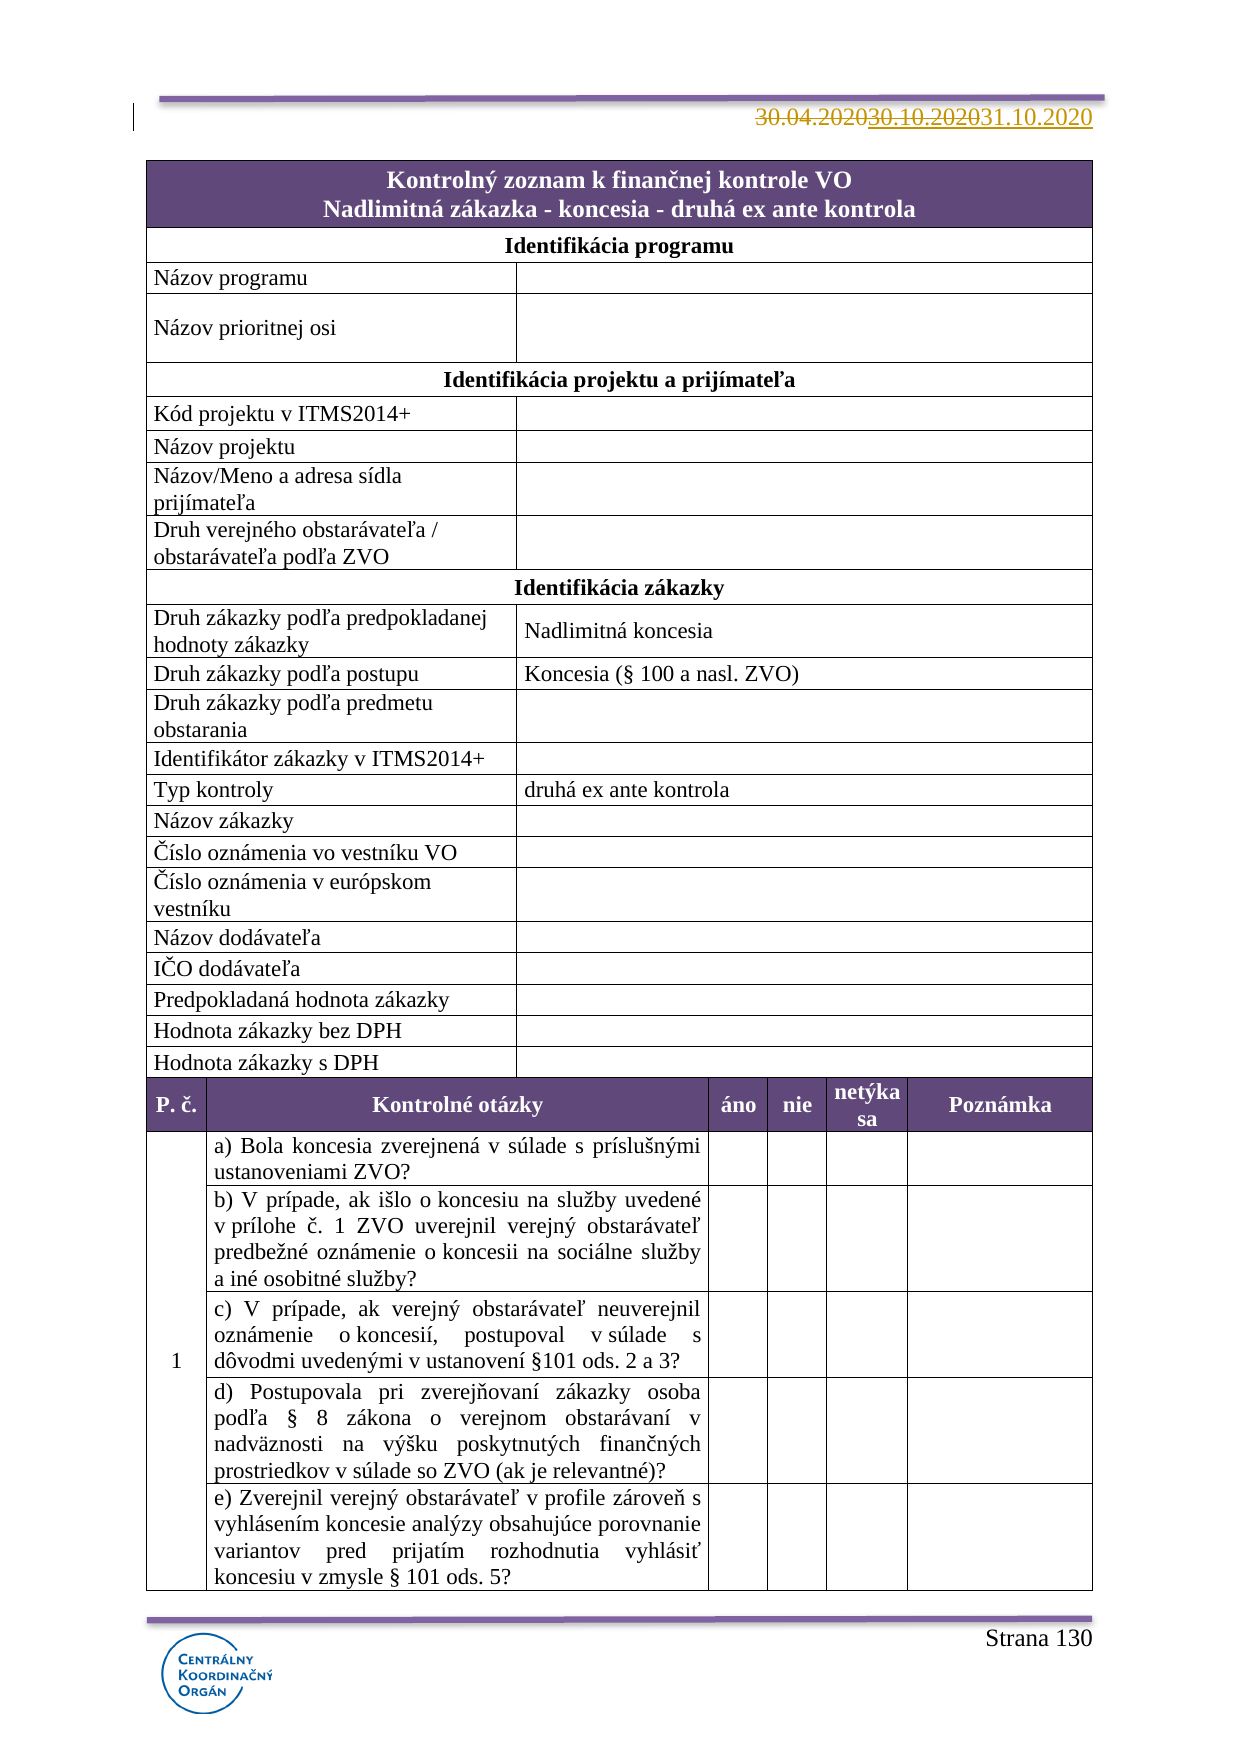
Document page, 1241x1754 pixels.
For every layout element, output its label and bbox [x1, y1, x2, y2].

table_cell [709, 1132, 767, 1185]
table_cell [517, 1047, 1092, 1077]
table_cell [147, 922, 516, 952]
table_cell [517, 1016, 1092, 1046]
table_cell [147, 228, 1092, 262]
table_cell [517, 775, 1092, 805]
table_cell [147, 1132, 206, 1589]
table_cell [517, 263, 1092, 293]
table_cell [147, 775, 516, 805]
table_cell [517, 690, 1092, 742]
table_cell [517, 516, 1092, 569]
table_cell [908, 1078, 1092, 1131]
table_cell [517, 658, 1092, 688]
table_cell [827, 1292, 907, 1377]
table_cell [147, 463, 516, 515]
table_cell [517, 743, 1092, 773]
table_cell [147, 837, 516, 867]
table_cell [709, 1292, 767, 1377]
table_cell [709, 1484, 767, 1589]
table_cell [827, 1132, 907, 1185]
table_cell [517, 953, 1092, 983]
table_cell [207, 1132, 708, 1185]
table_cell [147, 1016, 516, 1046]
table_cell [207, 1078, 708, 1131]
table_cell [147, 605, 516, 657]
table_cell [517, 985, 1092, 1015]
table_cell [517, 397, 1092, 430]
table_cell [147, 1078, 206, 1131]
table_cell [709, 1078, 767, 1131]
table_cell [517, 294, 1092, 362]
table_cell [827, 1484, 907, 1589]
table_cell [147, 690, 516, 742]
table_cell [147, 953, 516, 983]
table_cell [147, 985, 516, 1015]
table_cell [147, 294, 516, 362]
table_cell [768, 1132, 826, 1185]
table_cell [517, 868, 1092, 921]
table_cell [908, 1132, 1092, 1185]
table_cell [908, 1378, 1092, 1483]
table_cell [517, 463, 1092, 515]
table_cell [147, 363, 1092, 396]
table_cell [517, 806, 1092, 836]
picture [159, 1631, 272, 1713]
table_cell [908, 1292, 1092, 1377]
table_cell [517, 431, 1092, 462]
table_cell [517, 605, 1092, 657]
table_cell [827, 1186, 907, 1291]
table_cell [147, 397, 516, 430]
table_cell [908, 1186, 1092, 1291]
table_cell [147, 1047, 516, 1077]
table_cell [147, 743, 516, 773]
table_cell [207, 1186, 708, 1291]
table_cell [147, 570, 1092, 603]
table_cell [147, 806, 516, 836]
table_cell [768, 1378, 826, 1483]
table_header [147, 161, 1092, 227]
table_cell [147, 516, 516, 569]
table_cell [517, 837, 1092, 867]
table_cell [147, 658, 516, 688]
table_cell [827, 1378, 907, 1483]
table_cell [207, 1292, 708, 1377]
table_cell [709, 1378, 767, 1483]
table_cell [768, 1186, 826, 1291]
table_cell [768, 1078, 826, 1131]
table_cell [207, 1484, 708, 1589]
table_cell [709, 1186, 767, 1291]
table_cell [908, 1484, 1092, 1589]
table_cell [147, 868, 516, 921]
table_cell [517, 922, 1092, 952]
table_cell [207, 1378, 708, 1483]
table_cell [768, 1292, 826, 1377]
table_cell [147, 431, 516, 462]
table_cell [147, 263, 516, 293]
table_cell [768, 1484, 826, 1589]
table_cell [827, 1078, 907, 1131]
